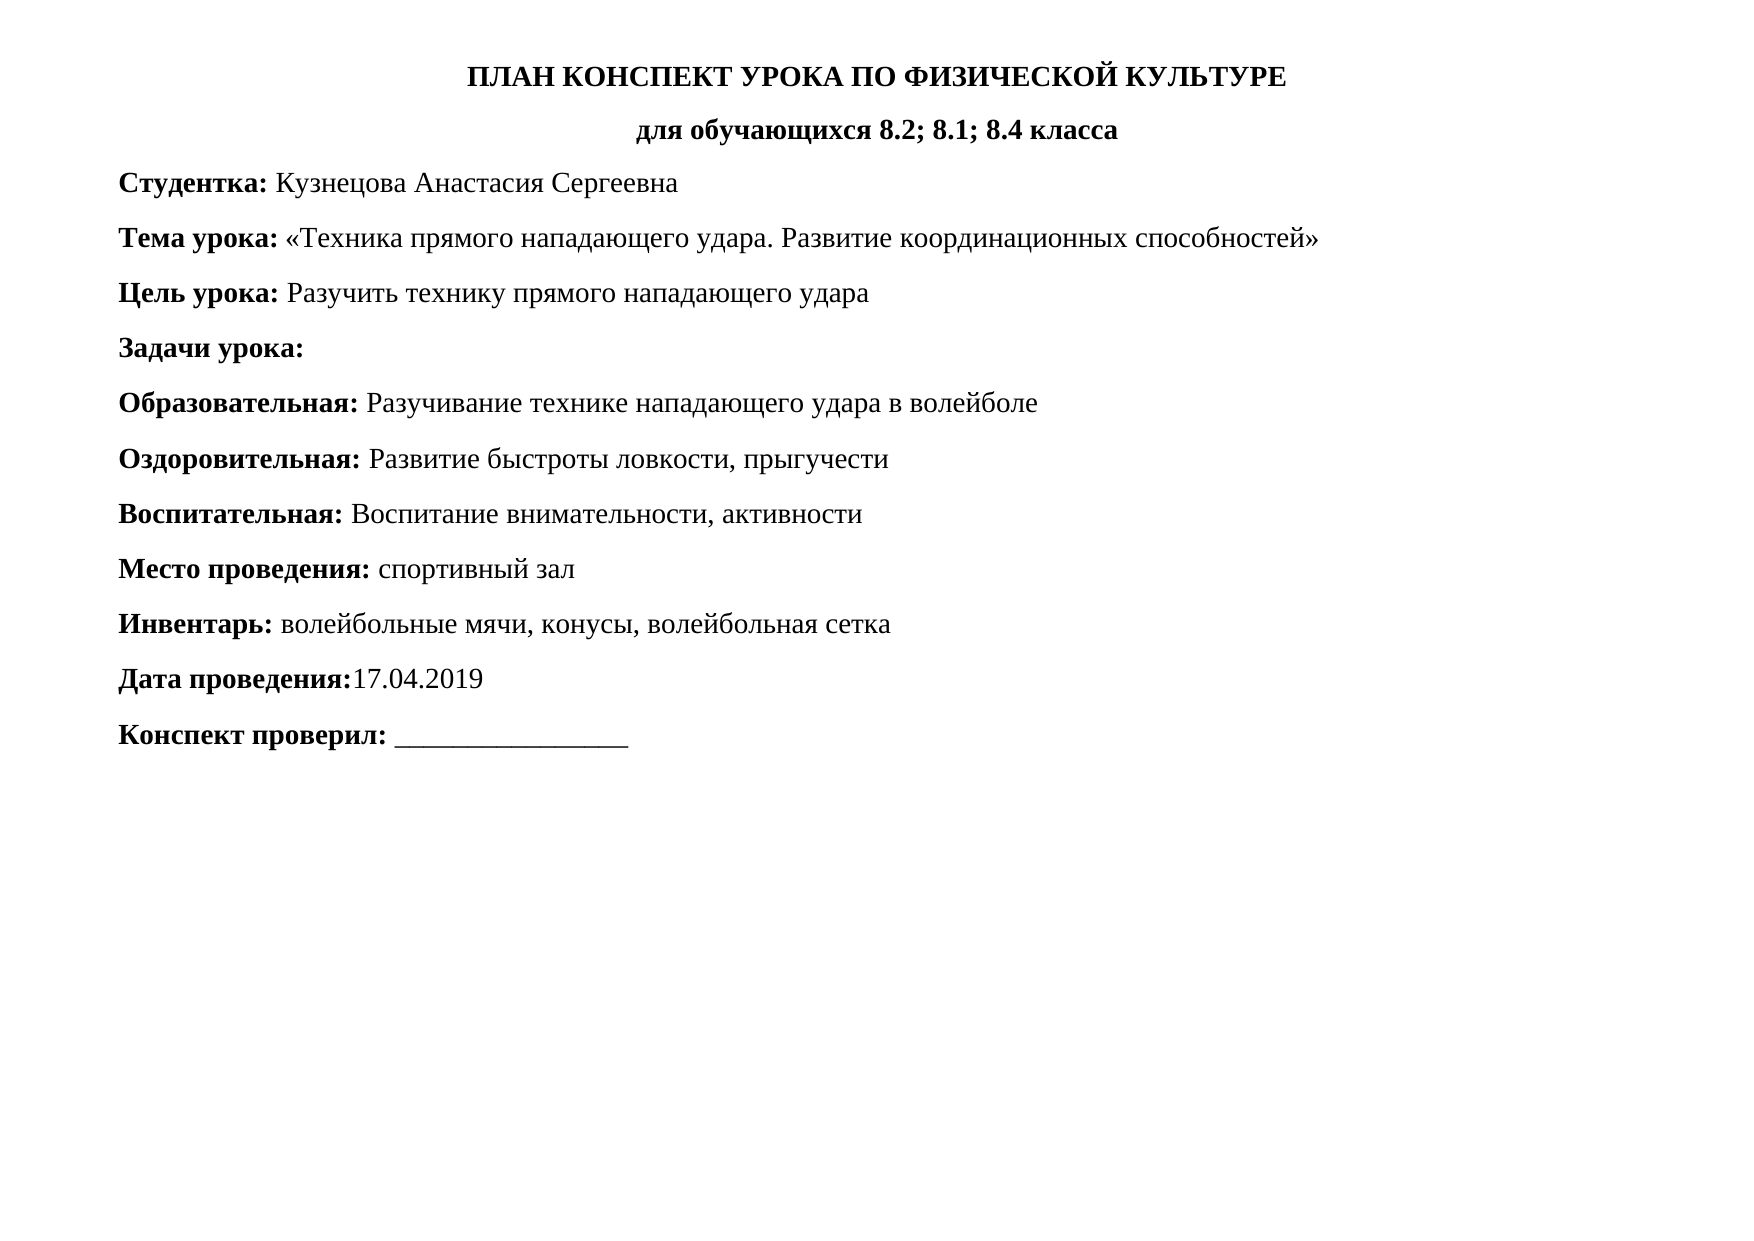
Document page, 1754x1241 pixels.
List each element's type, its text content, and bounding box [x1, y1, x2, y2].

text Дата проведения:17.04.2019 [118, 662, 1636, 695]
text Воспитательная: Воспитание внимательности, активности [118, 496, 1636, 529]
text Конспект проверил: ________________ [118, 717, 1636, 750]
text для обучающихся 8.2; 8.1; 8.4 класса [118, 112, 1636, 146]
text ПЛАН КОНСПЕКТ УРОКА ПО ФИЗИЧЕСКОЙ КУЛЬТУРЕ [118, 59, 1636, 93]
text Оздоровительная: Развитие быстроты ловкости, прыгучести [118, 441, 1636, 474]
text Задачи урока: [118, 330, 1636, 364]
text Образовательная: Разучивание технике нападающего удара в волейболе [118, 386, 1636, 419]
text Инвентарь: волейбольные мячи, конусы, волейбольная сетка [118, 606, 1636, 640]
text Место проведения: спортивный зал [118, 551, 1636, 585]
text Цель урока: Разучить технику прямого нападающего удара [118, 275, 1636, 309]
text Студентка: Кузнецова Анастасия Сергеевна [118, 165, 1636, 198]
text Тема урока: «Техника прямого нападающего удара. Развитие координационных способностей» [118, 220, 1636, 253]
